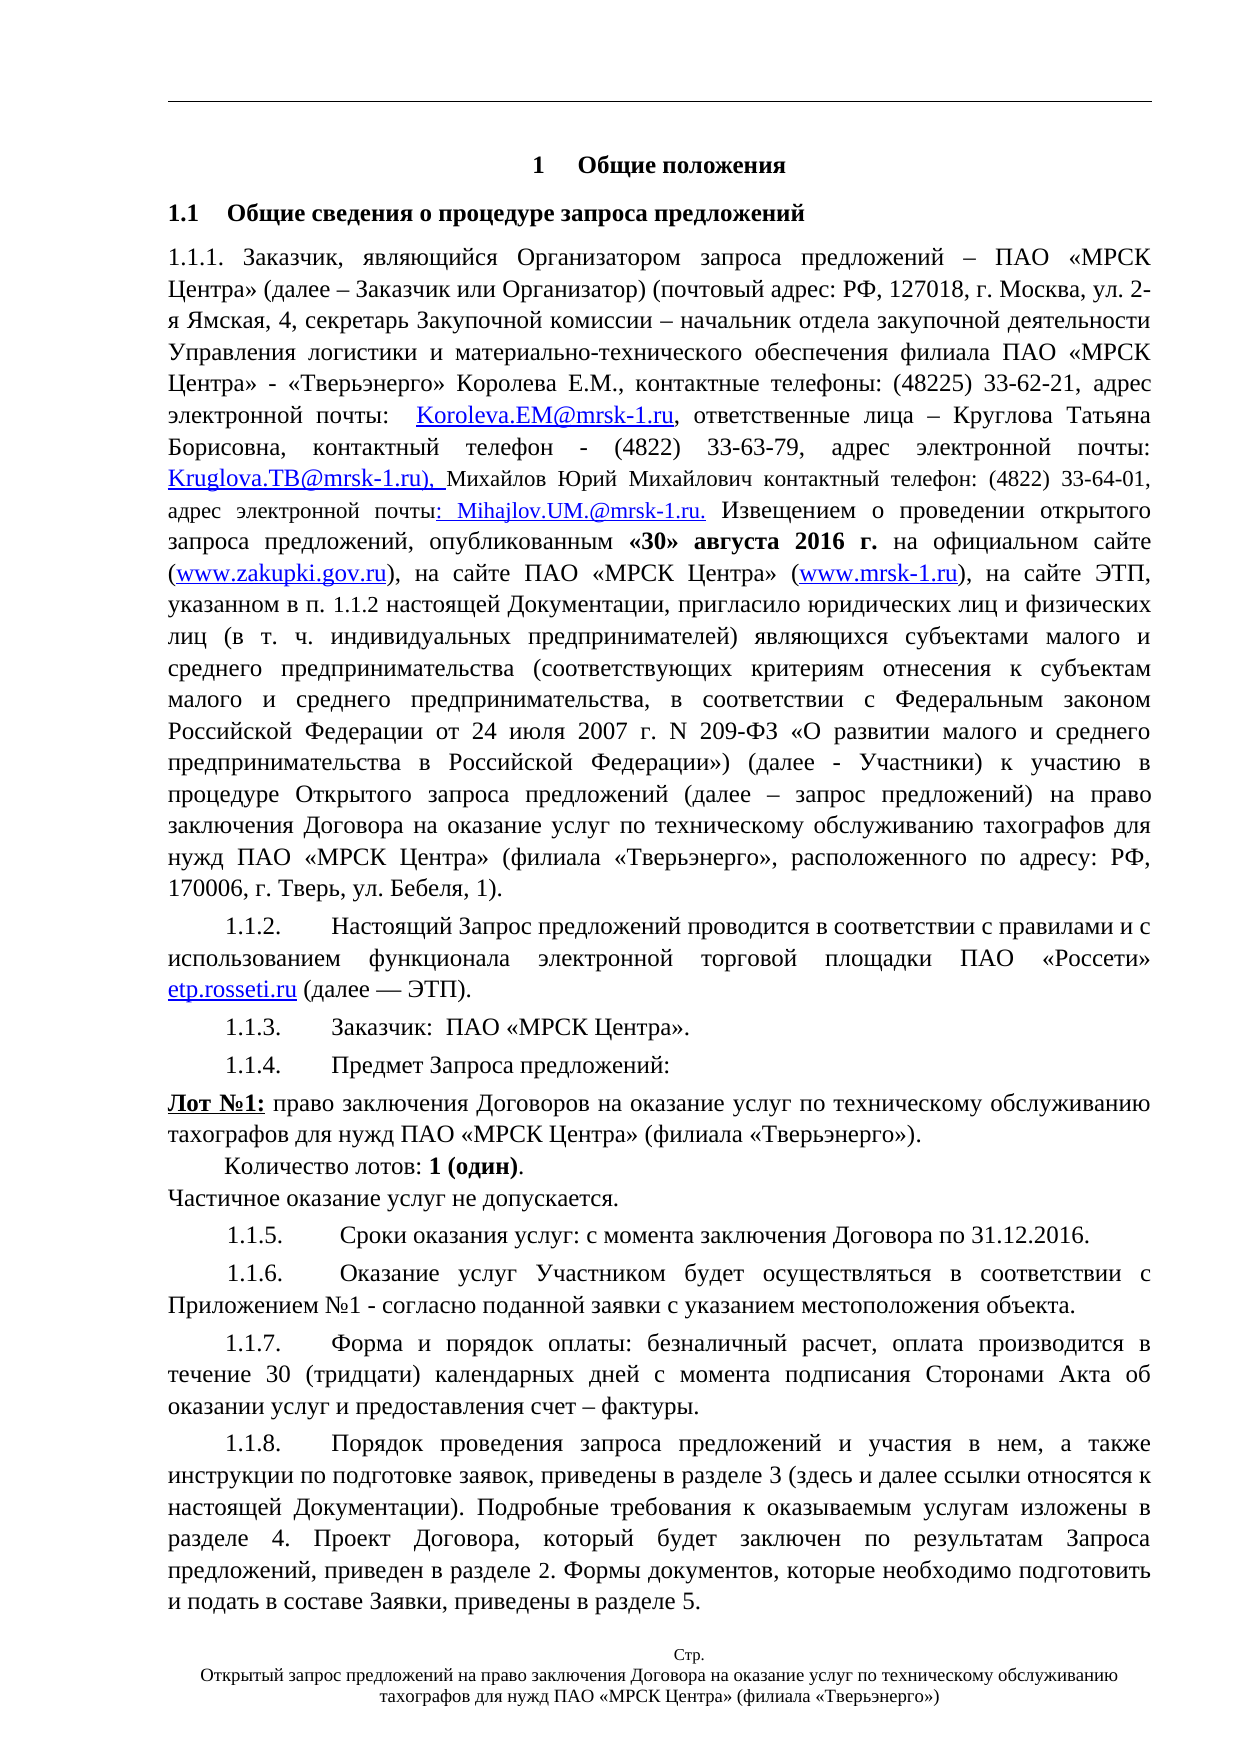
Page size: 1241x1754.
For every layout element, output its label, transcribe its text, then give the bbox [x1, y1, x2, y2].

text Количество лотов: 1 (один). [168, 1151, 1152, 1180]
list Заказчик, являющийся Организатором запроса предложений – ПАО «МРСК Центра» (далее – Заказчик или Организатор) (почтовый адрес: РФ, 127018, г. Москва, ул. 2-я Ямская, 4, секретарь Закупочной комиссии – начальник отдела закупочной деятельности Управления логистики и материально-технического обеспечения филиала ПАО «МРСК Центра» - «Тверьэнерго» Королева Е.М., контактные телефоны: (48225) 33-62-21, адрес электронной почты: Koroleva.EM@mrsk-1.ru, ответственные лица – Круглова Татьяна Борисовна, контактный телефон - (4822) 33-63-79, адрес электронной почты: Kruglova.TB@mrsk-1.ru), Михайлов Юрий Михайлович контактный телефон: (4822) 33-64-01, адрес электронной почты: Mihajlov.UM.@mrsk-1.ru. Извещением о проведении открытого запроса предложений, опубликованным «30» августа 2016 г. на официальном сайте (www.zakupki.gov.ru), на сайте ПАО «МРСК Центра» (www.mrsk-1.ru), на сайте ЭТП, указанном в п. 1.1.2 настоящей Документации, пригласило юридических лиц и физических лиц (в т. ч. индивидуальных предпринимателей) являющихся субъектами малого и среднего предпринимательства (соответствующих критериям отнесения к субъектам малого и среднего предпринимательства, в соответствии с Федеральным законом Российской Федерации от 24 июля 2007 г. N 209-ФЗ «О развитии малого и среднего предпринимательства в Российской Федерации») (далее - Участники) к участию в процедуре Открытого запроса предложений (далее – запрос предложений) на право заключения Договора на оказание услуг по техническому обслуживанию тахографов для нужд ПАО «МРСК Центра» (филиала «Тверьэнерго», расположенного по адресу: РФ, 170006, г. Тверь, ул. Бебеля, 1). [168, 242, 1152, 902]
list Частичное оказание услуг не допускается. [168, 1183, 1152, 1211]
list Порядок проведения запроса предложений и участия в нем, а также инструкции по подготовке заявок, приведены в разделе 3 (здесь и далее ссылки относятся к настоящей Документации). Подробные требования к оказываемым услугам изложены в разделе 4. Проект Договора, который будет заключен по результатам Запроса предложений, приведен в разделе 2. Формы документов, которые необходимо подготовить и подать в составе Заявки, приведены в разделе 5. [168, 1428, 1152, 1615]
list Предмет Запроса предложений: [168, 1050, 1152, 1079]
subtitle Общие сведения о процедуре запроса предложений [168, 198, 1152, 227]
list Сроки оказания услуг: с момента заключения Договора по 31.12.2016. [227, 1220, 1152, 1249]
text Лот №1: право заключения Договоров на оказание услуг по техническому обслуживанию тахографов для нужд ПАО «МРСК Центра» (филиала «Тверьэнерго»). [168, 1088, 1152, 1148]
list Форма и порядок оплаты: безналичный расчет, оплата производится в течение 30 (тридцати) календарных дней с момента подписания Сторонами Акта об оказании услуг и предоставления счет – фактуры. [168, 1328, 1152, 1419]
subtitle Общие положения [166, 150, 1152, 179]
list Оказание услуг Участником будет осуществляться в соответствии с Приложением №1 - согласно поданной заявки с указанием местоположения объекта. [168, 1258, 1152, 1318]
list Настоящий Запрос предложений проводится в соответствии с правилами и с использованием функционала электронной торговой площадки ПАО «Россети» etp.rosseti.ru (далее — ЭТП). [168, 911, 1152, 1003]
list Заказчик: ПАО «МРСК Центра». [168, 1012, 1152, 1041]
